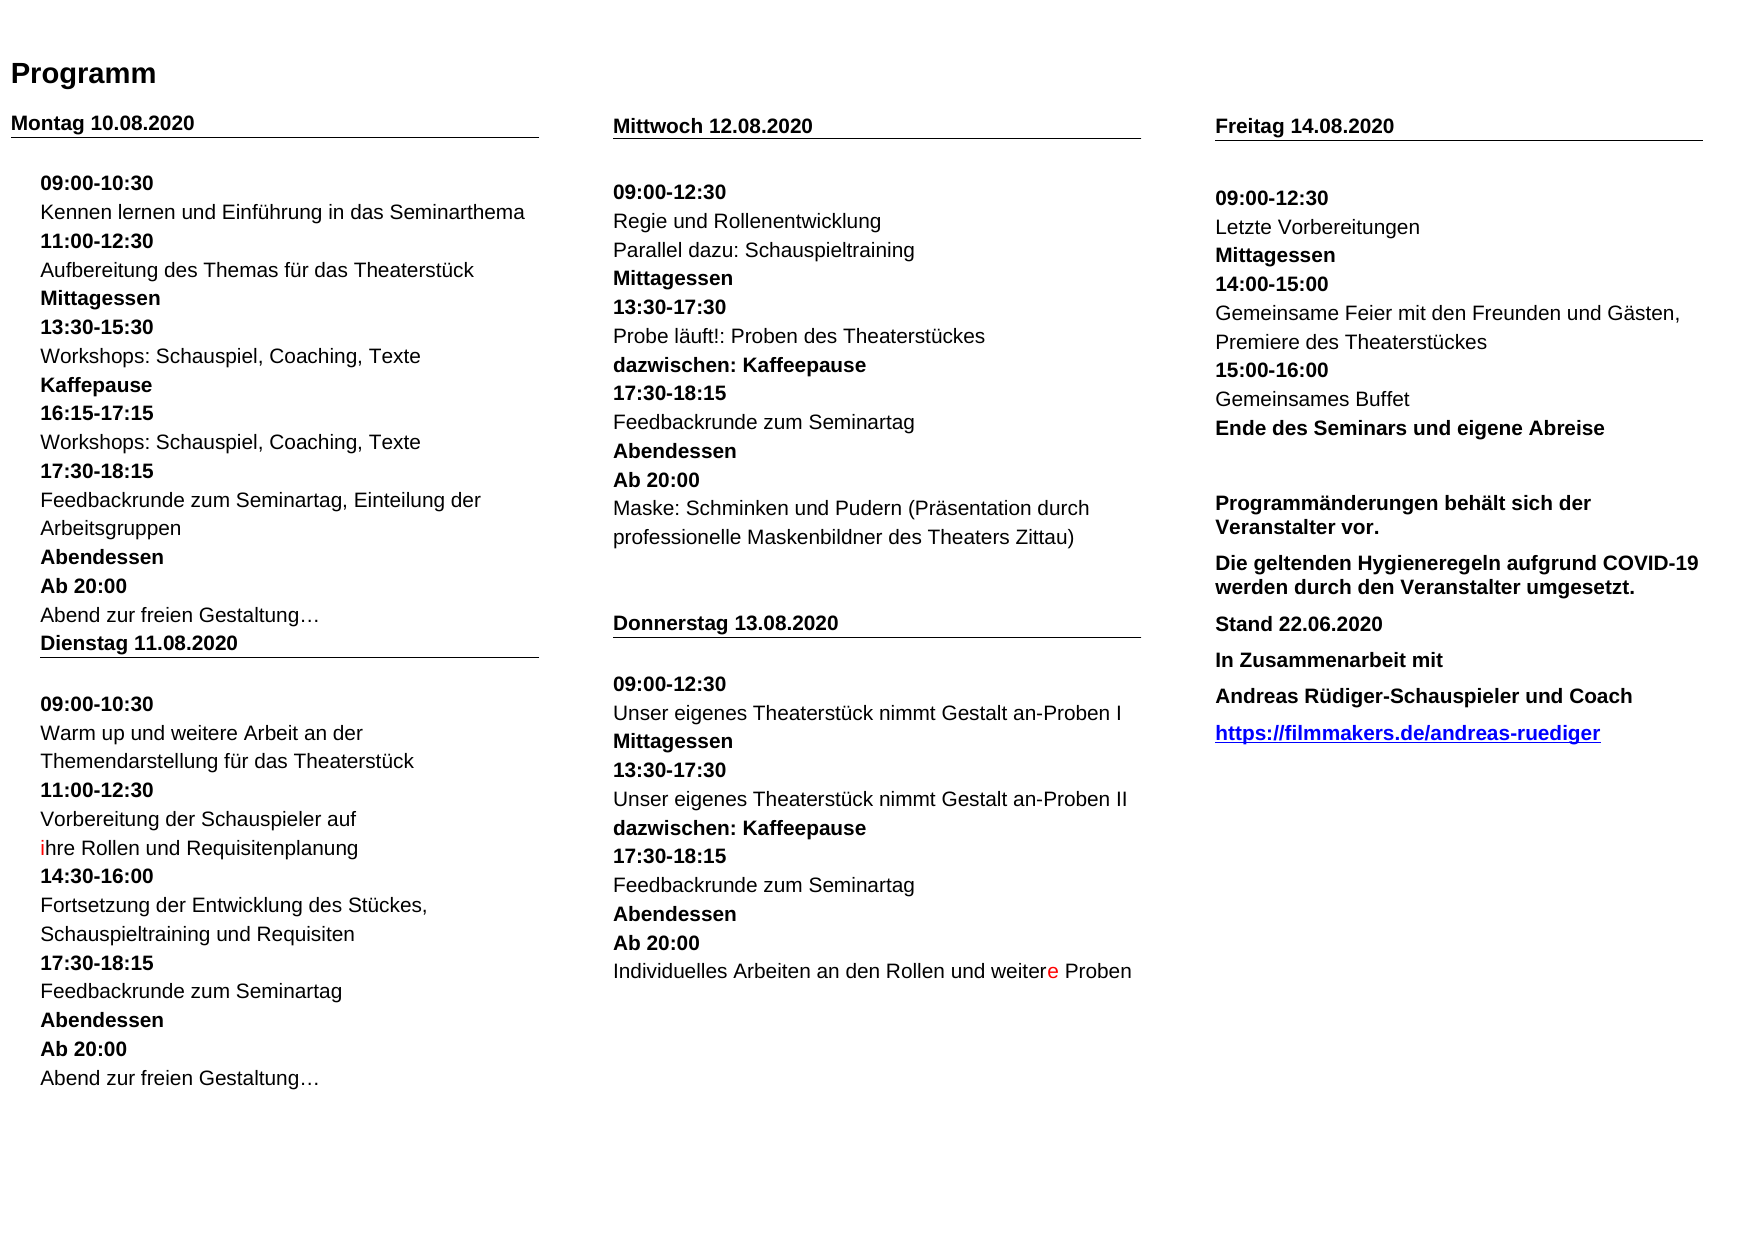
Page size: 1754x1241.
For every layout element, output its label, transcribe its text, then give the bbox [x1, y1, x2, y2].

text 15:00-16:00 [1215, 358, 1744, 382]
text Parallel dazu: Schauspieltraining [613, 237, 1141, 261]
text Feedbackrunde zum Seminartag [613, 410, 1141, 434]
text 17:30-18:15 [613, 844, 1141, 868]
text Mittagessen [1215, 243, 1744, 267]
text 17:30-18:15 [40, 951, 539, 974]
text 09:00-10:30 [40, 171, 539, 195]
text ihre Rollen und Requisitenplanung [40, 836, 539, 859]
text Kennen lernen und Einführung in das Seminarthema [40, 200, 539, 224]
text Unser eigenes Theaterstück nimmt Gestalt an-Proben I [613, 701, 1141, 724]
text 13:30-15:30 [40, 315, 539, 339]
text Donnerstag 13.08.2020 [613, 611, 1141, 637]
text Feedbackrunde zum Seminartag [40, 979, 539, 1003]
text Gemeinsame Feier mit den Freunden und Gästen, Premiere des Theaterstückes [1215, 301, 1744, 353]
text 16:15-17:15 [40, 401, 539, 425]
text 09:00-10:30 [40, 692, 539, 716]
text 13:30-17:30 [613, 295, 1141, 319]
text Gemeinsames Buffet [1215, 387, 1744, 411]
text Fortsetzung der Entwicklung des Stückes, Schauspieltraining und Requisiten [40, 893, 539, 946]
text Ende des Seminars und eigene Abreise [1215, 416, 1744, 440]
text Ab 20:00 [613, 931, 1141, 954]
text Ab 20:00 [40, 574, 539, 598]
text Vorbereitung der Schauspieler auf [40, 807, 539, 831]
text Individuelles Arbeiten an den Rollen und weitere Proben [613, 959, 1141, 983]
text 14:00-15:00 [1215, 272, 1744, 296]
text In Zusammenarbeit mit [1215, 648, 1736, 672]
text dazwischen: Kaffeepause [613, 816, 1141, 839]
text Dienstag 11.08.2020 [40, 631, 539, 657]
text Abend zur freien Gestaltung… [40, 1066, 539, 1089]
text Abendessen [40, 545, 539, 569]
text Freitag 14.08.2020 [1215, 114, 1703, 140]
text Programmänderungen behält sich der Veranstalter vor. [1215, 491, 1736, 538]
text 11:00-12:30 [40, 778, 539, 802]
text Feedbackrunde zum Seminartag [613, 873, 1141, 897]
text 14:30-16:00 [40, 864, 539, 888]
text dazwischen: Kaffeepause [613, 352, 1141, 376]
text Probe läuft!: Proben des Theaterstückes [613, 324, 1141, 348]
text Stand 22.06.2020 [1215, 611, 1736, 635]
text Aufbereitung des Themas für das Theaterstück [40, 257, 539, 281]
text Unser eigenes Theaterstück nimmt Gestalt an-Proben II [613, 787, 1141, 811]
text 13:30-17:30 [613, 758, 1141, 782]
text Abendessen [613, 902, 1141, 926]
text 11:00-12:30 [40, 229, 539, 253]
text Programm [11, 56, 546, 90]
text Ab 20:00 [613, 467, 1141, 491]
text Montag 10.08.2020 [11, 111, 539, 137]
text Andreas Rüdiger-Schauspieler und Coach [1215, 684, 1736, 708]
text 17:30-18:15 [613, 381, 1141, 405]
text Workshops: Schauspiel, Coaching, Texte [40, 344, 539, 368]
text Workshops: Schauspiel, Coaching, Texte [40, 430, 539, 454]
text Abendessen [613, 439, 1141, 463]
text Abendessen [40, 1008, 539, 1032]
text Abend zur freien Gestaltung… [40, 602, 539, 626]
text Mittwoch 12.08.2020 [613, 114, 1141, 138]
text Mittagessen [613, 729, 1141, 753]
text Ab 20:00 [40, 1037, 539, 1061]
text Feedbackrunde zum Seminartag, Einteilung der Arbeitsgruppen [40, 487, 539, 540]
text 09:00-12:30 [1215, 186, 1744, 210]
text Die geltenden Hygieneregeln aufgrund COVID-19 werden durch den Veranstalter umgesetzt. [1215, 551, 1736, 599]
text 17:30-18:15 [40, 459, 539, 483]
text Letzte Vorbereitungen [1215, 214, 1744, 238]
text 09:00-12:30 [613, 180, 1141, 204]
text Warm up und weitere Arbeit an der Themendarstellung für das Theaterstück [40, 721, 539, 773]
text 09:00-12:30 [613, 672, 1141, 696]
text Regie und Rollenentwicklung [613, 209, 1141, 233]
text Maske: Schminken und Pudern (Präsentation durch professionelle Maskenbildner des Theaters Zittau) [613, 496, 1141, 549]
text https://filmmakers.de/andreas-ruediger [1215, 721, 1736, 745]
text Kaffepause [40, 372, 539, 396]
text Mittagessen [613, 266, 1141, 290]
text Mittagessen [40, 286, 539, 310]
